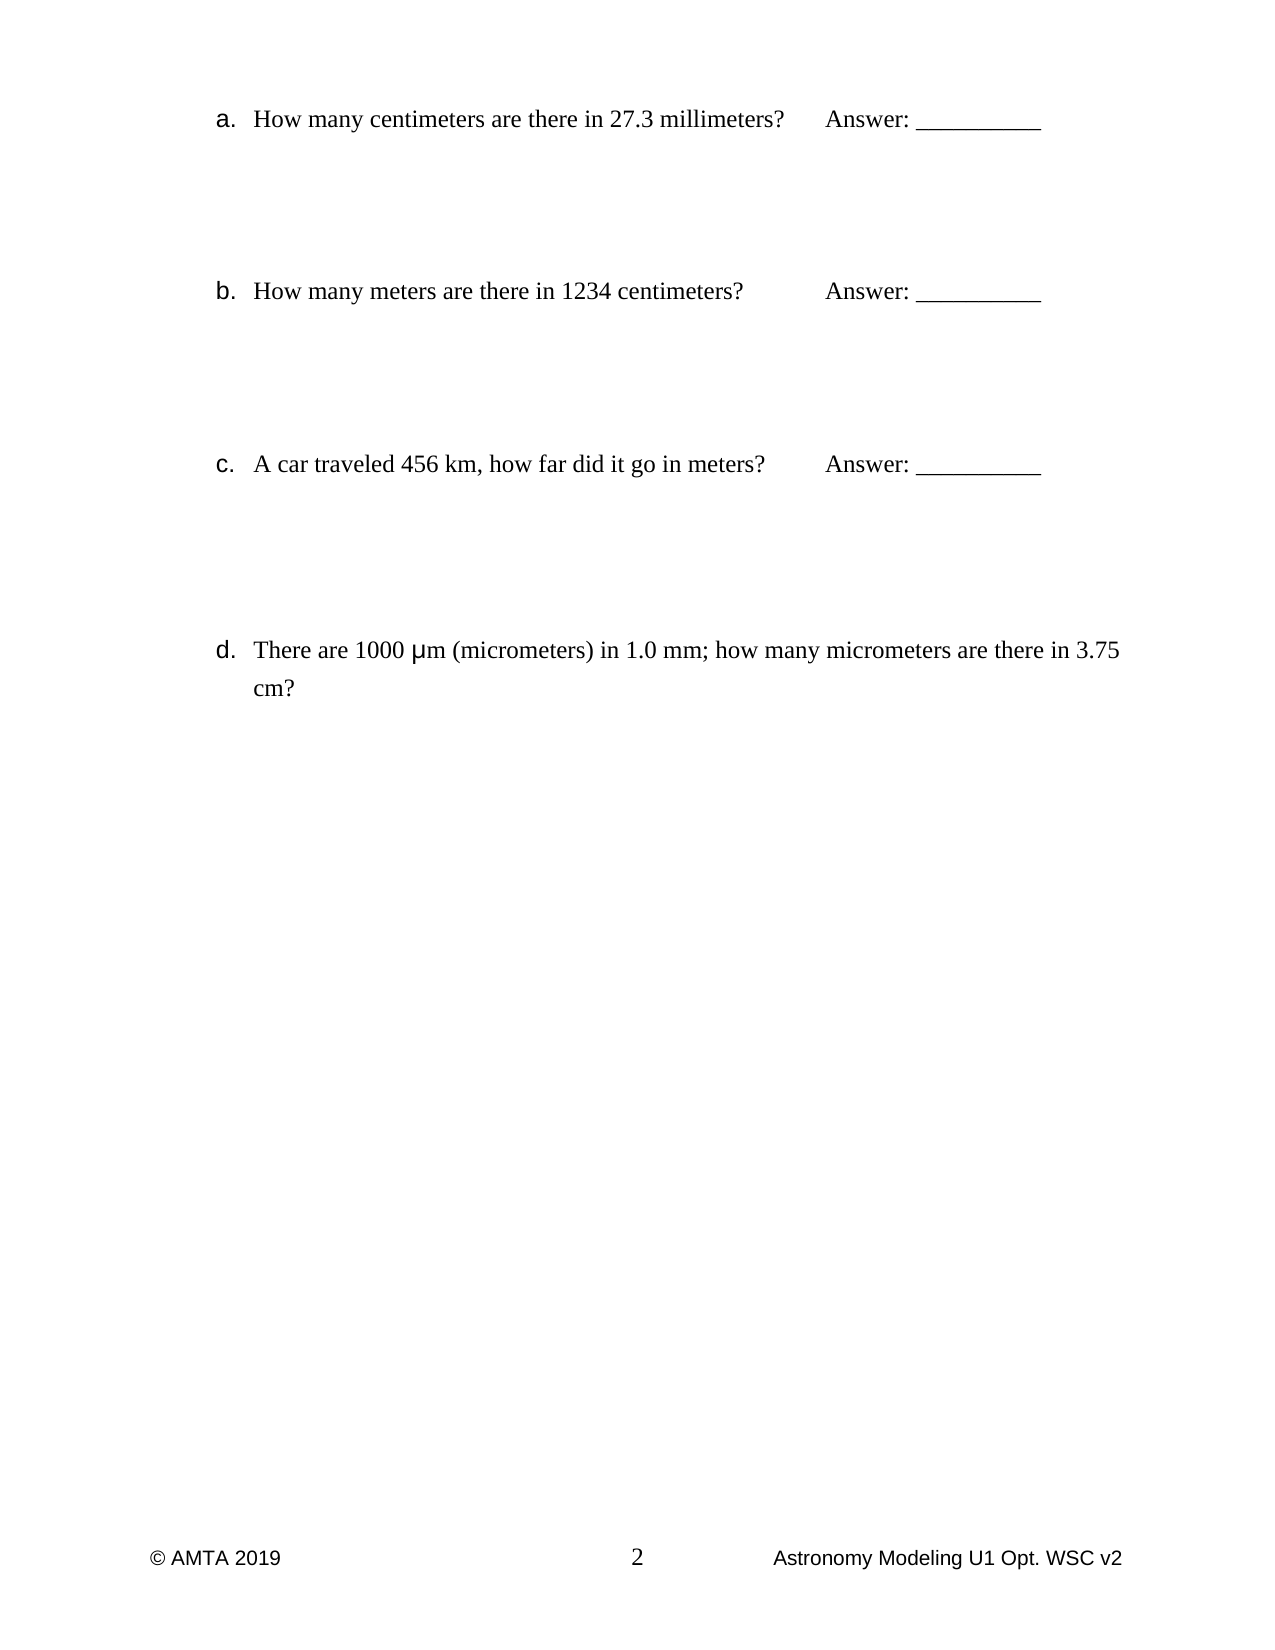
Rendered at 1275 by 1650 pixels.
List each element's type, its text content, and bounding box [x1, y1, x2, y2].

list A car traveled 456 km, how far did it go in meters? Answer: __________ [216, 449, 1125, 478]
list There are 1000 μm (micrometers) in 1.0 mm; how many micrometers are there in 3.75 cm? [216, 622, 1125, 702]
list How many centimeters are there in 27.3 millimeters? Answer: __________ [216, 104, 1125, 133]
list How many meters are there in 1234 centimeters? Answer: __________ [216, 276, 1125, 305]
